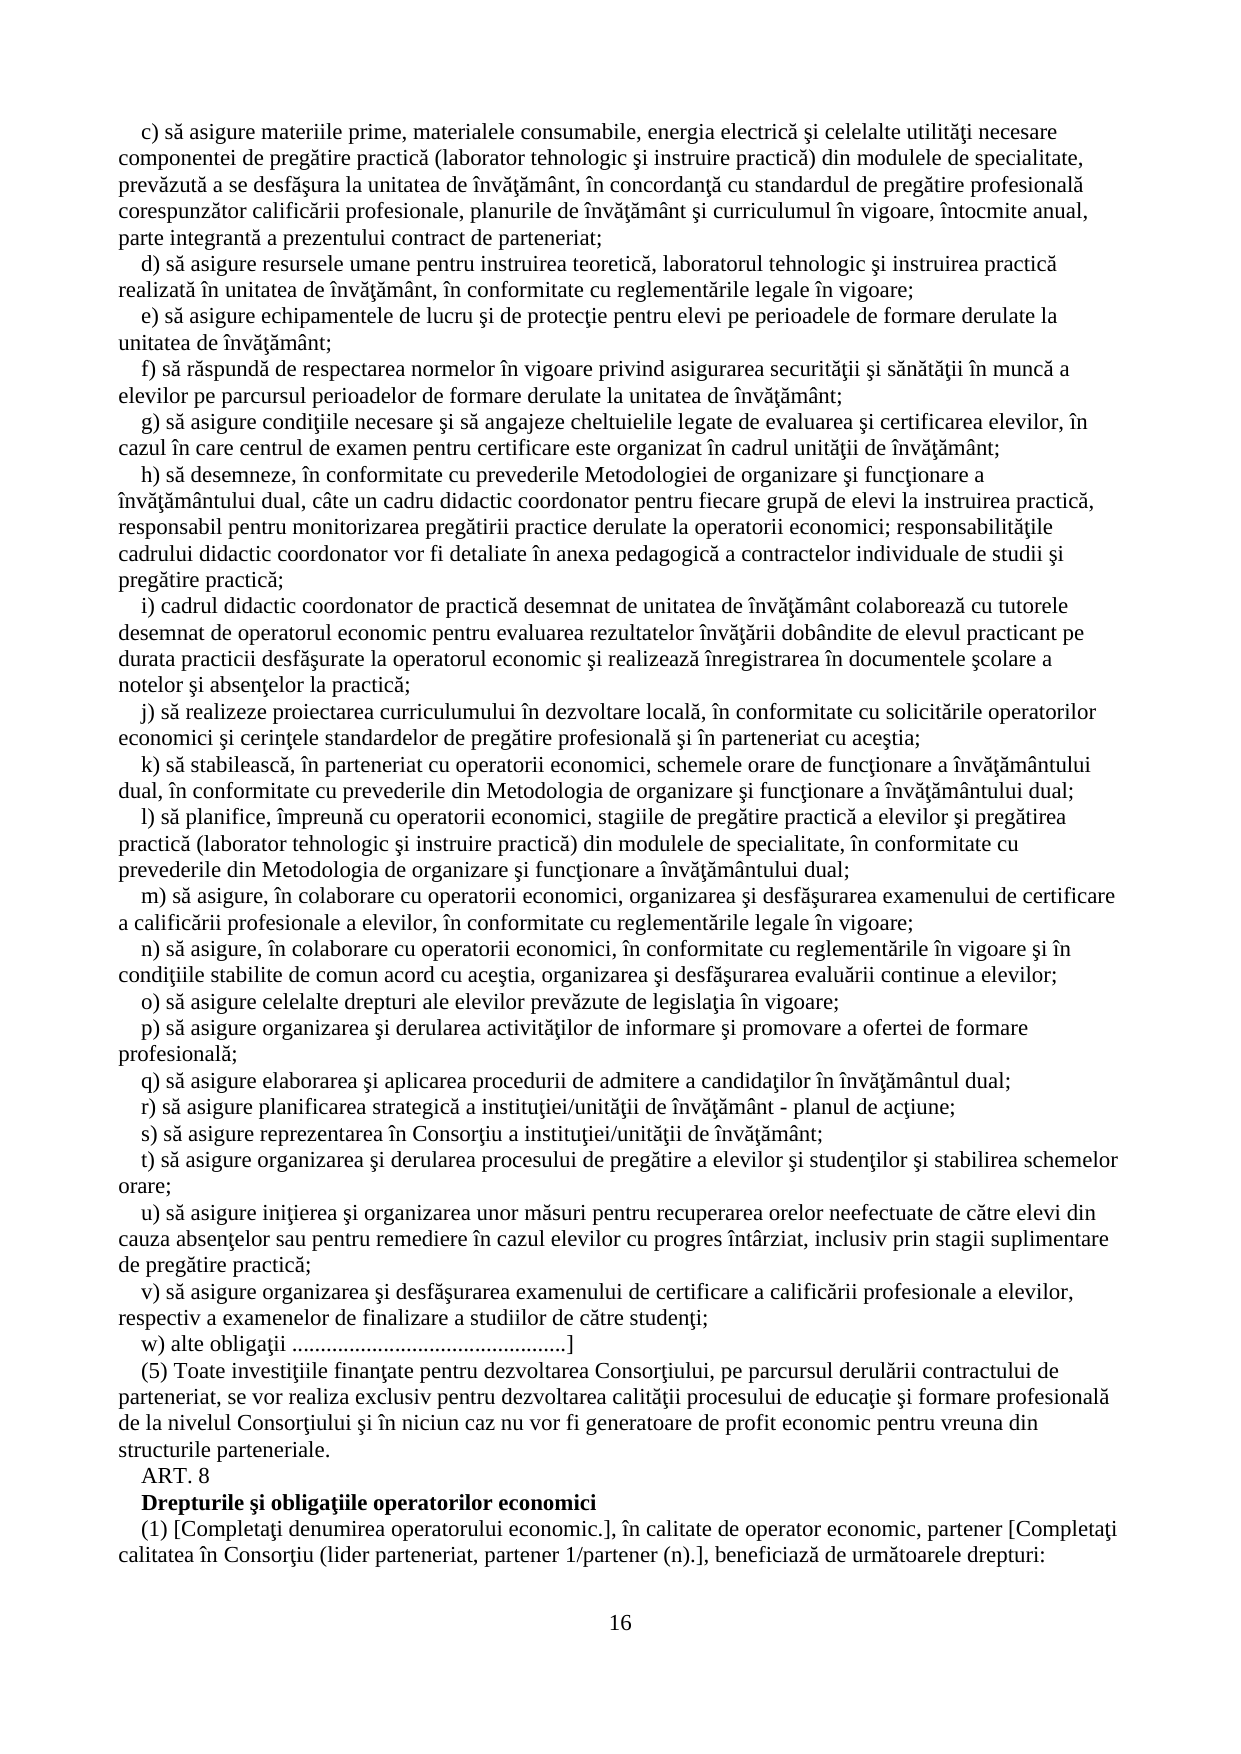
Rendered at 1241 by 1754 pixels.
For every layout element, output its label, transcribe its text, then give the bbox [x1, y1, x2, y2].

text j) să realizeze proiectarea curriculumului în dezvoltare locală, în conformitate cu solicitările operatorilor economici şi cerinţele standardelor de pregătire profesională şi în parteneriat cu aceştia; [118, 698, 1122, 751]
text s) să asigure reprezentarea în Consorţiu a instituţiei/unităţii de învăţământ; [118, 1119, 1122, 1146]
text u) să asigure iniţierea şi organizarea unor măsuri pentru recuperarea orelor neefectuate de către elevi din cauza absenţelor sau pentru remediere în cazul elevilor cu progres întârziat, inclusiv prin stagii suplimentare de pregătire practică; [118, 1199, 1122, 1278]
text d) să asigure resursele umane pentru instruirea teoretică, laboratorul tehnologic şi instruirea practică realizată în unitatea de învăţământ, în conformitate cu reglementările legale în vigoare; [118, 250, 1122, 303]
text n) să asigure, în colaborare cu operatorii economici, în conformitate cu reglementările în vigoare şi în condiţiile stabilite de comun acord cu aceştia, organizarea şi desfăşurarea evaluării continue a elevilor; [118, 935, 1122, 988]
text m) să asigure, în colaborare cu operatorii economici, organizarea şi desfăşurarea examenului de certificare a calificării profesionale a elevilor, în conformitate cu reglementările legale în vigoare; [118, 882, 1122, 935]
text l) să planifice, împreună cu operatorii economici, stagiile de pregătire practică a elevilor şi pregătirea practică (laborator tehnologic şi instruire practică) din modulele de specialitate, în conformitate cu prevederile din Metodologia de organizare şi funcţionare a învăţământului dual; [118, 803, 1122, 882]
text f) să răspundă de respectarea normelor în vigoare privind asigurarea securităţii şi sănătăţii în muncă a elevilor pe parcursul perioadelor de formare derulate la unitatea de învăţământ; [118, 355, 1122, 408]
text c) să asigure materiile prime, materialele consumabile, energia electrică şi celelalte utilităţi necesare componentei de pregătire practică (laborator tehnologic şi instruire practică) din modulele de specialitate, prevăzută a se desfăşura la unitatea de învăţământ, în concordanţă cu standardul de pregătire profesională corespunzător calificării profesionale, planurile de învăţământ şi curriculumul în vigoare, întocmite anual, parte integrantă a prezentului contract de parteneriat; [118, 118, 1122, 250]
text ART. 8 [118, 1462, 1122, 1488]
text k) să stabilească, în parteneriat cu operatorii economici, schemele orare de funcţionare a învăţământului dual, în conformitate cu prevederile din Metodologia de organizare şi funcţionare a învăţământului dual; [118, 751, 1122, 803]
text t) să asigure organizarea şi derularea procesului de pregătire a elevilor şi studenţilor şi stabilirea schemelor orare; [118, 1146, 1122, 1199]
text Drepturile şi obligaţiile operatorilor economici [118, 1488, 1122, 1515]
text (5) Toate investiţiile finanţate pentru dezvoltarea Consorţiului, pe parcursul derulării contractului de parteneriat, se vor realiza exclusiv pentru dezvoltarea calităţii procesului de educaţie şi formare profesională de la nivelul Consorţiului şi în niciun caz nu vor fi generatoare de profit economic pentru vreuna din structurile parteneriale. [118, 1357, 1122, 1462]
text w) alte obligaţii ................................................] [118, 1330, 1122, 1357]
text p) să asigure organizarea şi derularea activităţilor de informare şi promovare a ofertei de formare profesională; [118, 1014, 1122, 1067]
text v) să asigure organizarea şi desfăşurarea examenului de certificare a calificării profesionale a elevilor, respectiv a examenelor de finalizare a studiilor de către studenţi; [118, 1278, 1122, 1330]
text r) să asigure planificarea strategică a instituţiei/unităţii de învăţământ - planul de acţiune; [118, 1093, 1122, 1119]
text i) cadrul didactic coordonator de practică desemnat de unitatea de învăţământ colaborează cu tutorele desemnat de operatorul economic pentru evaluarea rezultatelor învăţării dobândite de elevul practicant pe durata practicii desfăşurate la operatorul economic şi realizează înregistrarea în documentele şcolare a notelor şi absenţelor la practică; [118, 592, 1122, 698]
text e) să asigure echipamentele de lucru şi de protecţie pentru elevi pe perioadele de formare derulate la unitatea de învăţământ; [118, 303, 1122, 355]
text g) să asigure condiţiile necesare şi să angajeze cheltuielile legate de evaluarea şi certificarea elevilor, în cazul în care centrul de examen pentru certificare este organizat în cadrul unităţii de învăţământ; [118, 408, 1122, 461]
text o) să asigure celelalte drepturi ale elevilor prevăzute de legislaţia în vigoare; [118, 988, 1122, 1014]
text h) să desemneze, în conformitate cu prevederile Metodologiei de organizare şi funcţionare a învăţământului dual, câte un cadru didactic coordonator pentru fiecare grupă de elevi la instruirea practică, responsabil pentru monitorizarea pregătirii practice derulate la operatorii economici; responsabilităţile cadrului didactic coordonator vor fi detaliate în anexa pedagogică a contractelor individuale de studii şi pregătire practică; [118, 461, 1122, 592]
text q) să asigure elaborarea şi aplicarea procedurii de admitere a candidaţilor în învăţământul dual; [118, 1067, 1122, 1093]
text (1) [Completaţi denumirea operatorului economic.], în calitate de operator economic, partener [Completaţi calitatea în Consorţiu (lider parteneriat, partener 1/partener (n).], beneficiază de următoarele drepturi: [118, 1515, 1122, 1568]
